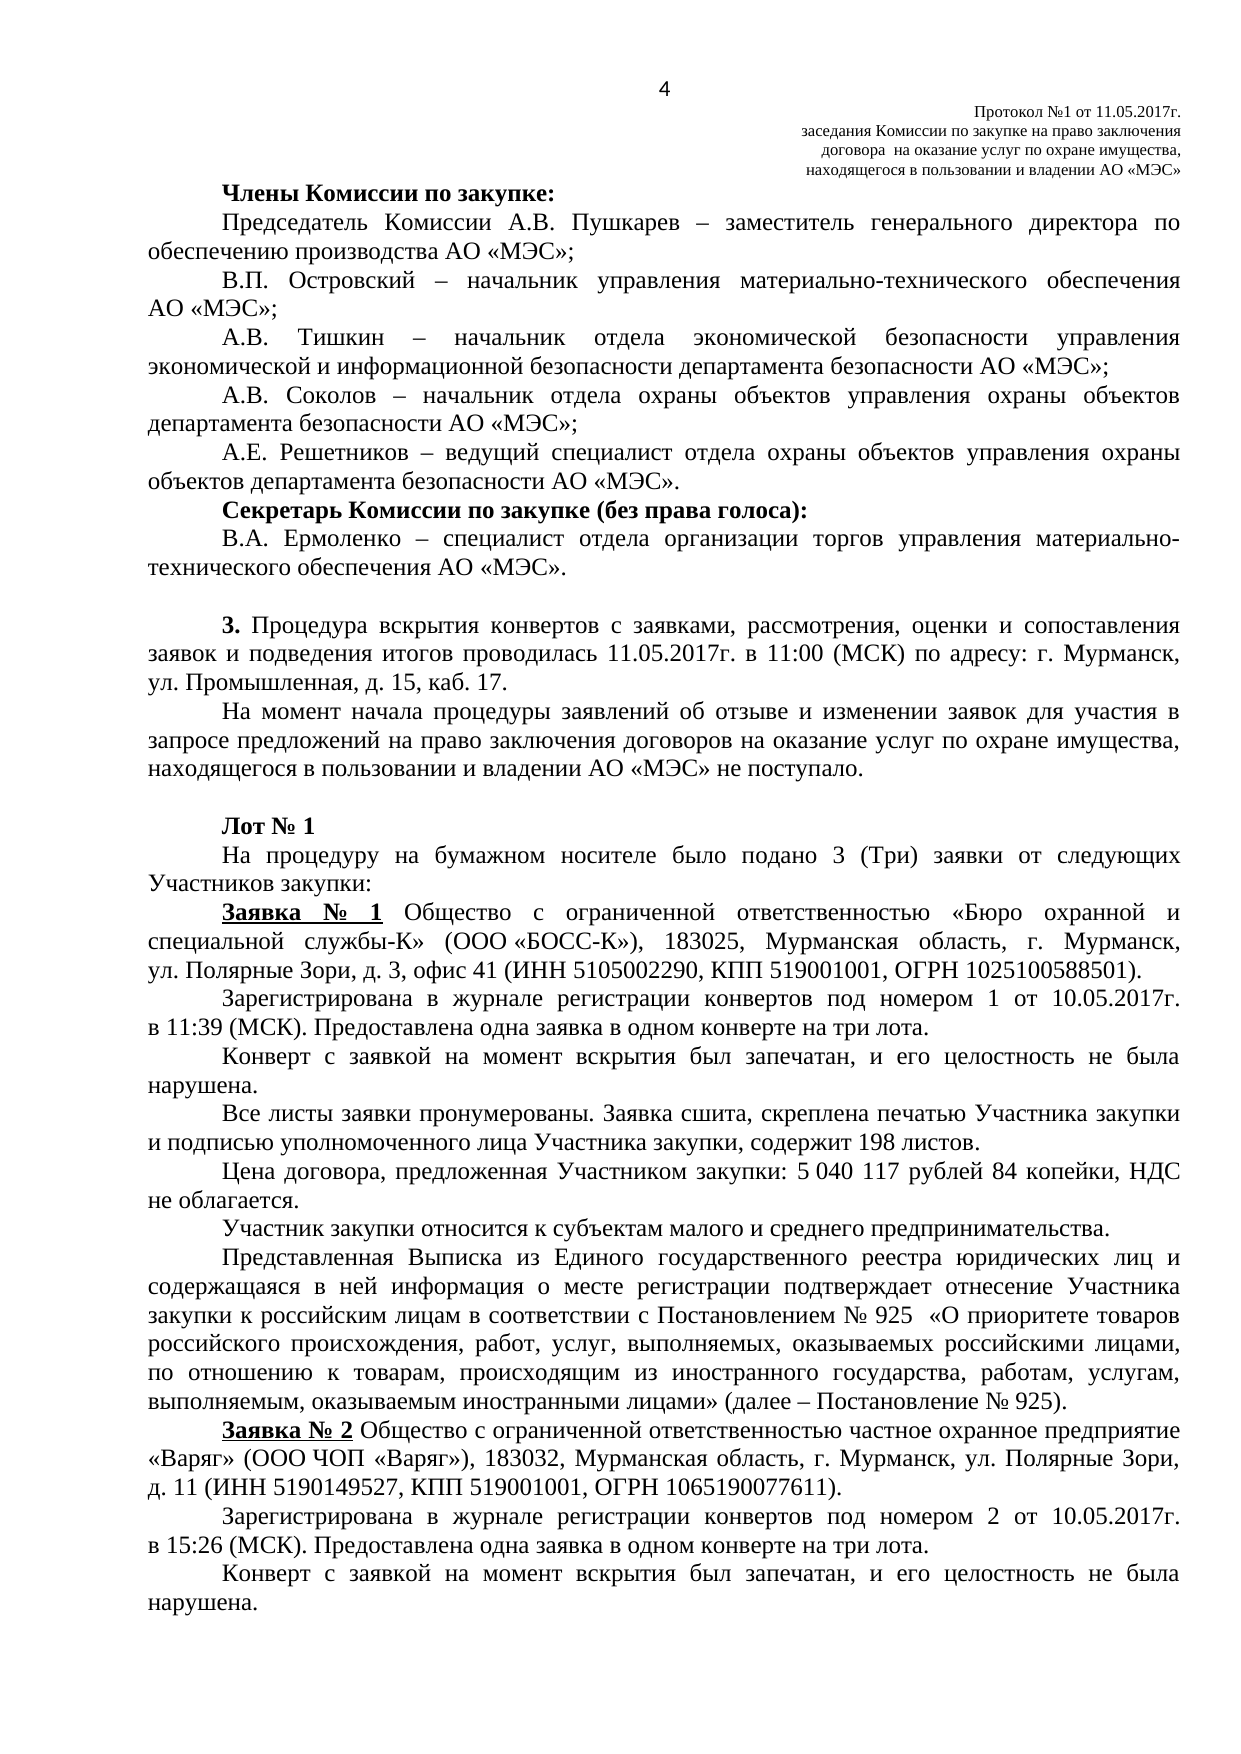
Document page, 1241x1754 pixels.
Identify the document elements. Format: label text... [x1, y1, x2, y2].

subtitle Лот № 1 [148, 811, 1181, 840]
text Зарегистрирована в журнале регистрации конвертов под номером 2 от 10.05.2017г. в 15:26 (МСК). Предоставлена одна заявка в одном конверте на три лота. [148, 1501, 1181, 1558]
text А.В. Соколов – начальник отдела охраны объектов управления охраны объектов департамента безопасности АО «МЭС»; [148, 380, 1181, 437]
text Представленная Выписка из Единого государственного реестра юридических лиц и содержащаяся в ней информация о месте регистрации подтверждает отнесение Участника закупки к российским лицам в соответствии с Постановлением № 925 «О приоритете товаров российского происхождения, работ, услуг, выполняемых, оказываемых российскими лицами, по отношению к товарам, происходящим из иностранного государства, работам, услугам, выполняемым, оказываемым иностранными лицами» (далее – Постановление № 925). [148, 1242, 1181, 1415]
text Секретарь Комиссии по закупке (без права голоса): [148, 495, 1181, 523]
text Члены Комиссии по закупке: [148, 178, 1181, 207]
text Конверт с заявкой на момент вскрытия был запечатан, и его целостность не была нарушена. [148, 1558, 1181, 1616]
text Цена договора, предложенная Участником закупки: 5 040 117 рублей 84 копейки, НДС не облагается. [148, 1156, 1181, 1213]
text А.Е. Решетников – ведущий специалист отдела охраны объектов управления охраны объектов департамента безопасности АО «МЭС». [148, 437, 1181, 495]
text Зарегистрирована в журнале регистрации конвертов под номером 1 от 10.05.2017г. в 11:39 (МСК). Предоставлена одна заявка в одном конверте на три лота. [148, 983, 1181, 1041]
text Заявка № 1 Общество с ограниченной ответственностью «Бюро охранной и специальной службы-К» (ООО «БОСС-К»), 183025, Мурманская область, г. Мурманск, ул. Полярные Зори, д. 3, офис 41 (ИНН 5105002290, КПП 519001001, ОГРН 1025100588501). [148, 897, 1181, 983]
text А.В. Тишкин – начальник отдела экономической безопасности управления экономической и информационной безопасности департамента безопасности АО «МЭС»; [148, 322, 1181, 380]
text В.П. Островский – начальник управления материально-технического обеспечения АО «МЭС»; [148, 265, 1181, 322]
text Участник закупки относится к субъектам малого и среднего предпринимательства. [148, 1213, 1181, 1242]
text На момент начала процедуры заявлений об отзыве и изменении заявок для участия в запросе предложений на право заключения договоров на оказание услуг по охране имущества, находящегося в пользовании и владении АО «МЭС» не поступало. [148, 696, 1181, 782]
text Конверт с заявкой на момент вскрытия был запечатан, и его целостность не была нарушена. [148, 1041, 1181, 1098]
text В.А. Ермоленко – специалист отдела организации торгов управления материально-технического обеспечения АО «МЭС». [148, 523, 1181, 581]
text Председатель Комиссии А.В. Пушкарев – заместитель генерального директора по обеспечению производства АО «МЭС»; [148, 207, 1181, 265]
text Заявка № 2 Общество с ограниченной ответственностью частное охранное предприятие «Варяг» (ООО ЧОП «Варяг»), 183032, Мурманская область, г. Мурманск, ул. Полярные Зори, д. 11 (ИНН 5190149527, КПП 519001001, ОГРН 1065190077611). [148, 1415, 1181, 1501]
list Процедура вскрытия конвертов с заявками, рассмотрения, оценки и сопоставления заявок и подведения итогов проводилась 11.05.2017г. в 11:00 (МСК) по адресу: г. Мурманск, ул. Промышленная, д. 15, каб. 17. [148, 610, 1181, 696]
text На процедуру на бумажном носителе было подано 3 (Три) заявки от следующих Участников закупки: [148, 840, 1181, 897]
text Все листы заявки пронумерованы. Заявка сшита, скреплена печатью Участника закупки и подписью уполномоченного лица Участника закупки, содержит 198 листов. [148, 1098, 1181, 1156]
